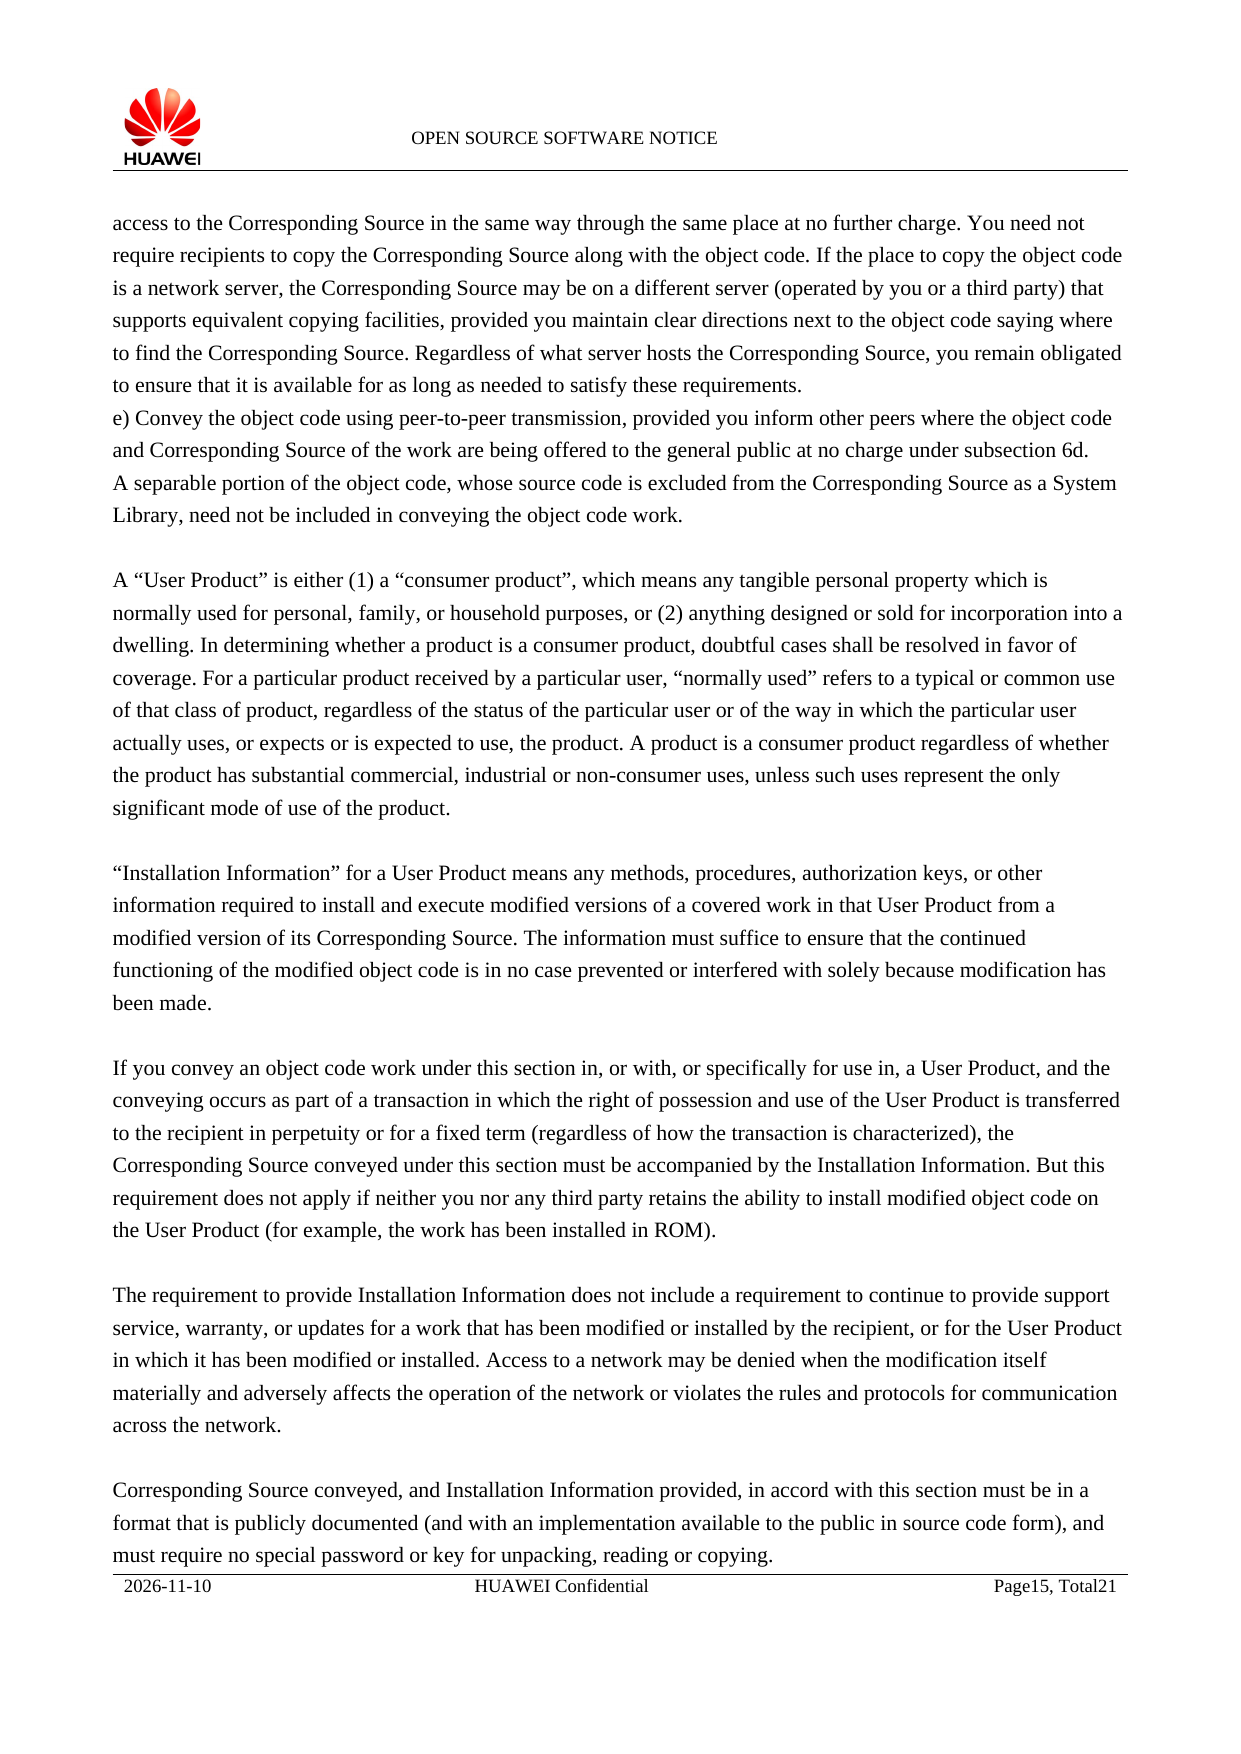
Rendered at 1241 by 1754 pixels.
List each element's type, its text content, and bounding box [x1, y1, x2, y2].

picture [124, 88, 201, 165]
